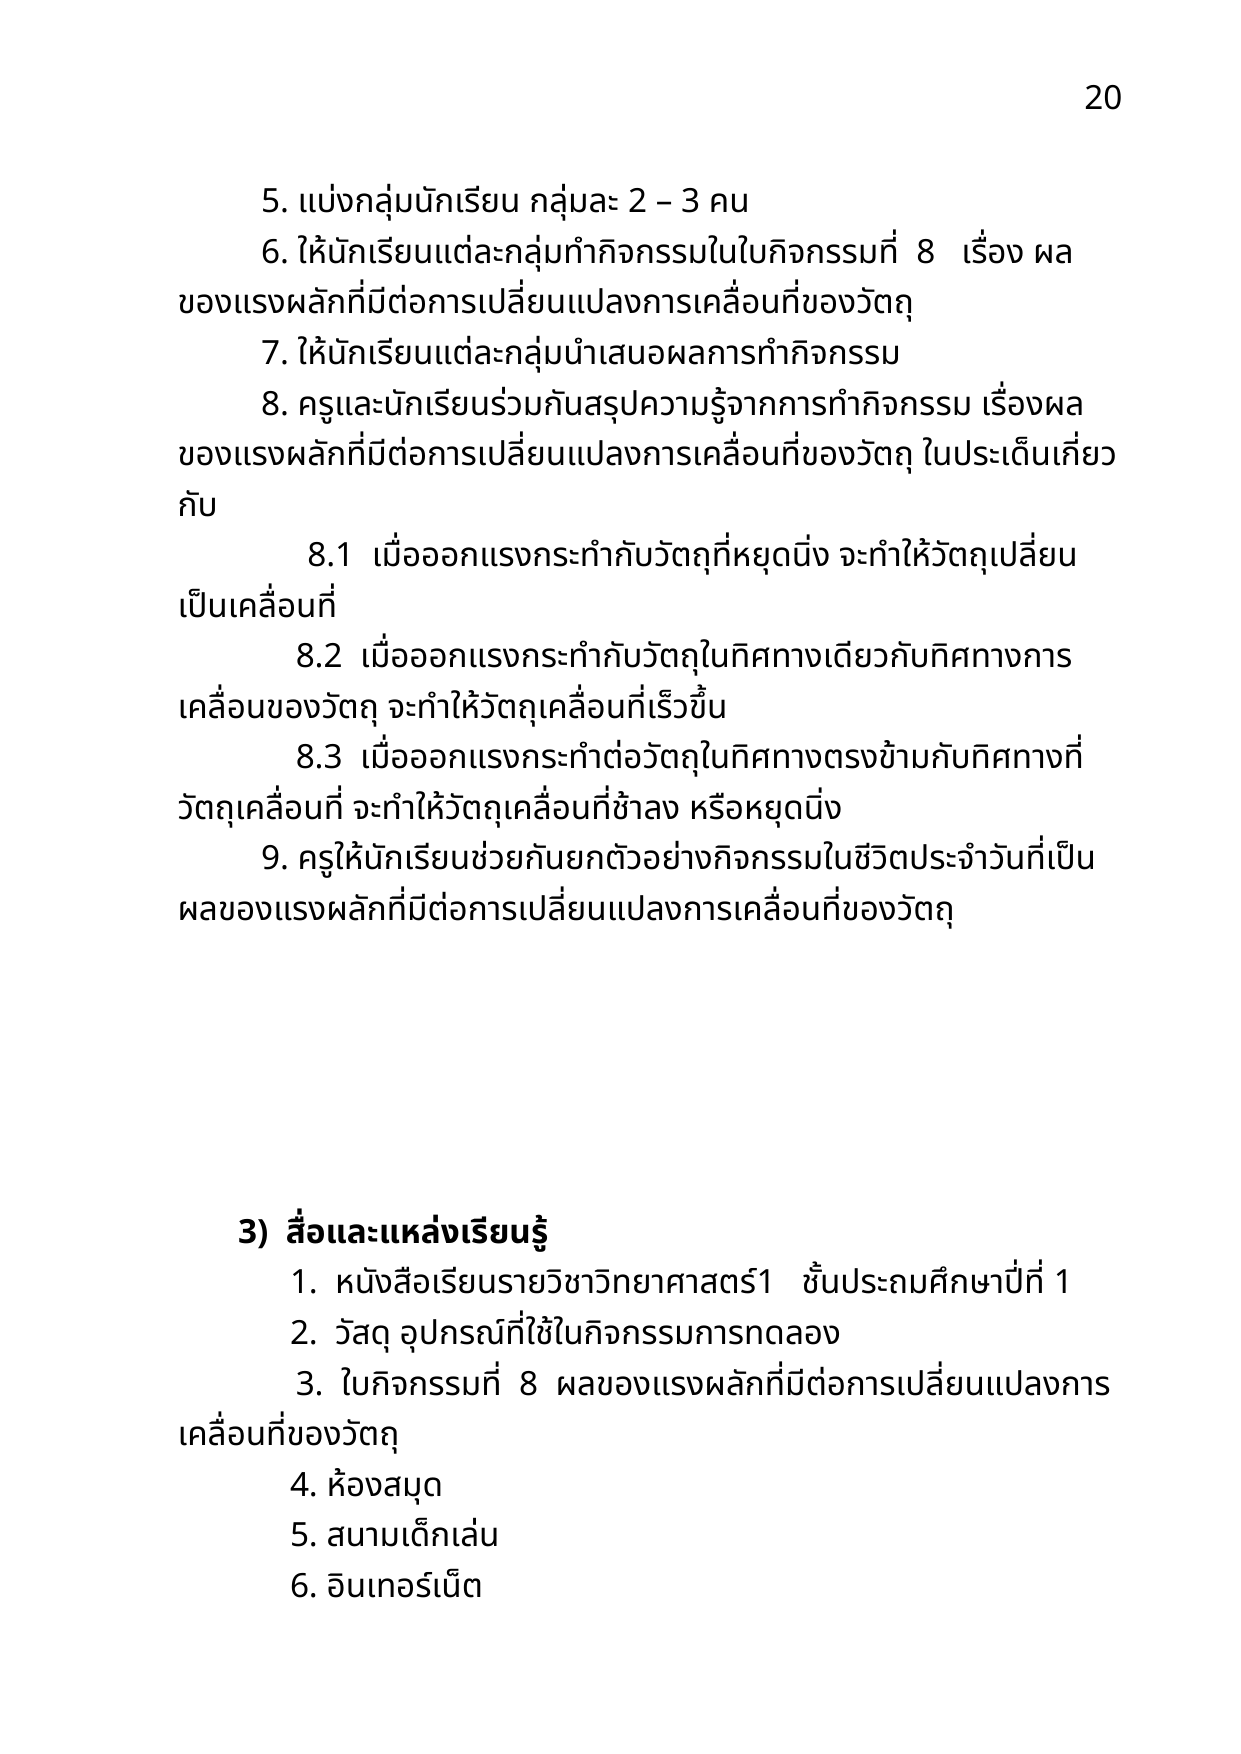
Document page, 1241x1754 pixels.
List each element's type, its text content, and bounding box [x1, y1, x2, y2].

text 8.1 เมื่อออกแรงกระทำกับวัตถุที่หยุดนิ่ง จะทำให้วัตถุเปลี่ยนเป็นเคลื่อนที่ [177, 531, 1122, 632]
text 8.2 เมื่อออกแรงกระทำกับวัตถุในทิศทางเดียวกับทิศทางการเคลื่อนของวัตถุ จะทำให้วัตถุเคลื่อนที่เร็วขึ้น [177, 632, 1122, 733]
text 5. แบ่งกลุ่มนักเรียน กลุ่มละ 2 – 3 คน [177, 177, 1122, 228]
text 3. ใบกิจกรรมที่ 8 ผลของแรงผลักที่มีต่อการเปลี่ยนแปลงการเคลื่อนที่ของวัตถุ [177, 1359, 1122, 1461]
text 2. วัสดุ อุปกรณ์ที่ใช้ในกิจกรรมการทดลอง [177, 1309, 1122, 1359]
text 8. ครูและนักเรียนร่วมกันสรุปความรู้จากการทำกิจกรรม เรื่องผลของแรงผลักที่มีต่อการเปลี่ยนแปลงการเคลื่อนที่ของวัตถุ ในประเด็นเกี่ยวกับ [177, 379, 1122, 531]
text 1. หนังสือเรียนรายวิชาวิทยาศาสตร์1 ชั้นประถมศึกษาปี่ที่ 1 [177, 1258, 1122, 1309]
text 5. สนามเด็กเล่น [177, 1511, 1122, 1562]
text 9. ครูให้นักเรียนช่วยกันยกตัวอย่างกิจกรรมในชีวิตประจำวันที่เป็นผลของแรงผลักที่มีต่อการเปลี่ยนแปลงการเคลื่อนที่ของวัตถุ [177, 834, 1122, 935]
text 4. ห้องสมุด [177, 1461, 1122, 1511]
text 6. ให้นักเรียนแต่ละกลุ่มทำกิจกรรมในใบกิจกรรมที่ 8 เรื่อง ผลของแรงผลักที่มีต่อการเปลี่ยนแปลงการเคลื่อนที่ของวัตถุ [177, 228, 1122, 329]
text 3) สื่อและแหล่งเรียนรู้ [177, 1208, 1122, 1258]
text 6. อินเทอร์เน็ต [177, 1562, 1122, 1612]
text 8.3 เมื่อออกแรงกระทำต่อวัตถุในทิศทางตรงข้ามกับทิศทางที่วัตถุเคลื่อนที่ จะทำให้วัตถุเคลื่อนที่ช้าลง หรือหยุดนิ่ง [177, 733, 1122, 834]
text 7. ให้นักเรียนแต่ละกลุ่มนำเสนอผลการทำกิจกรรม [177, 329, 1122, 379]
